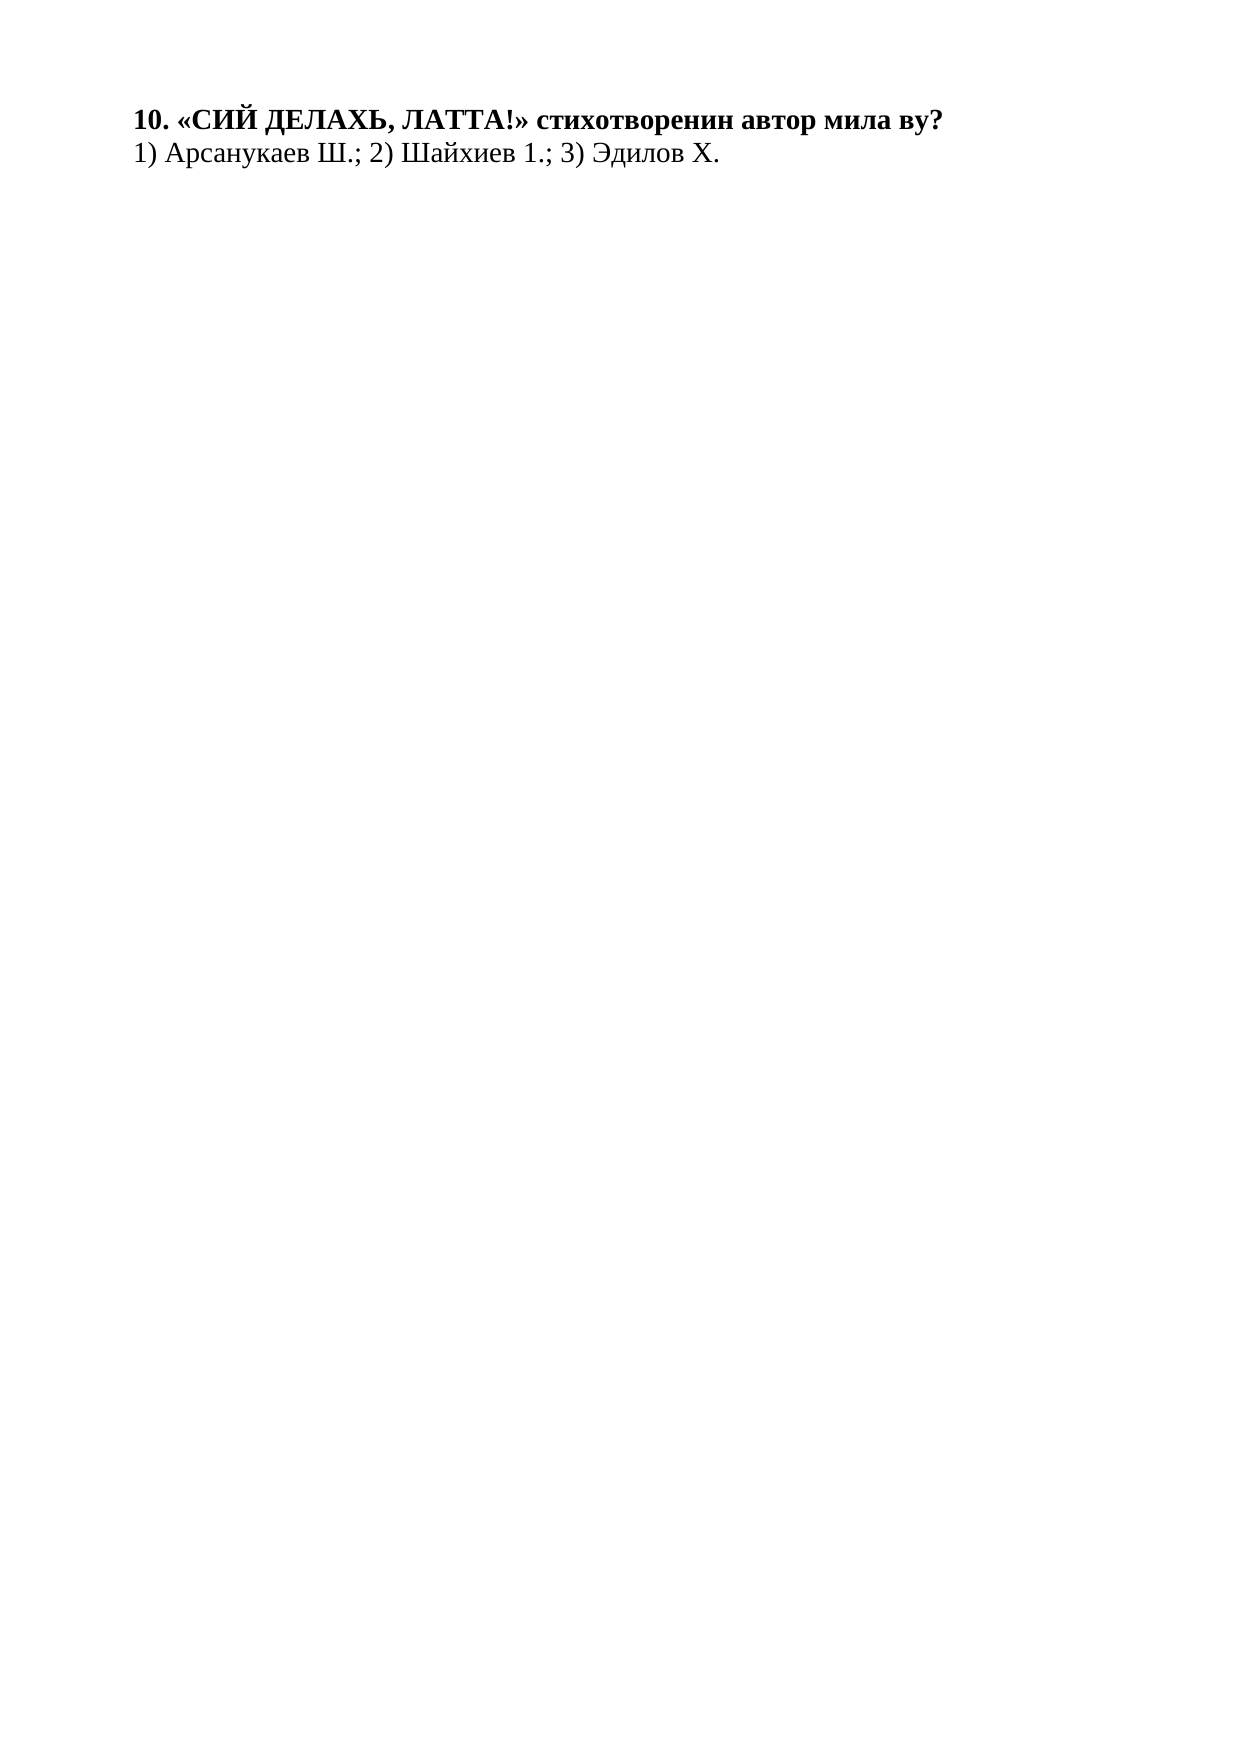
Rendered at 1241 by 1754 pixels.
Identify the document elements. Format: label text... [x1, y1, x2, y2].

text 10. «СИЙ ДЕЛАХЬ, ЛАТТА!» стихотворенин автор мила ву? [133, 102, 1152, 135]
text 1) Арсанукаев Ш.; 2) Шайхиев 1.; 3) Эдилов Х. [133, 135, 1152, 169]
